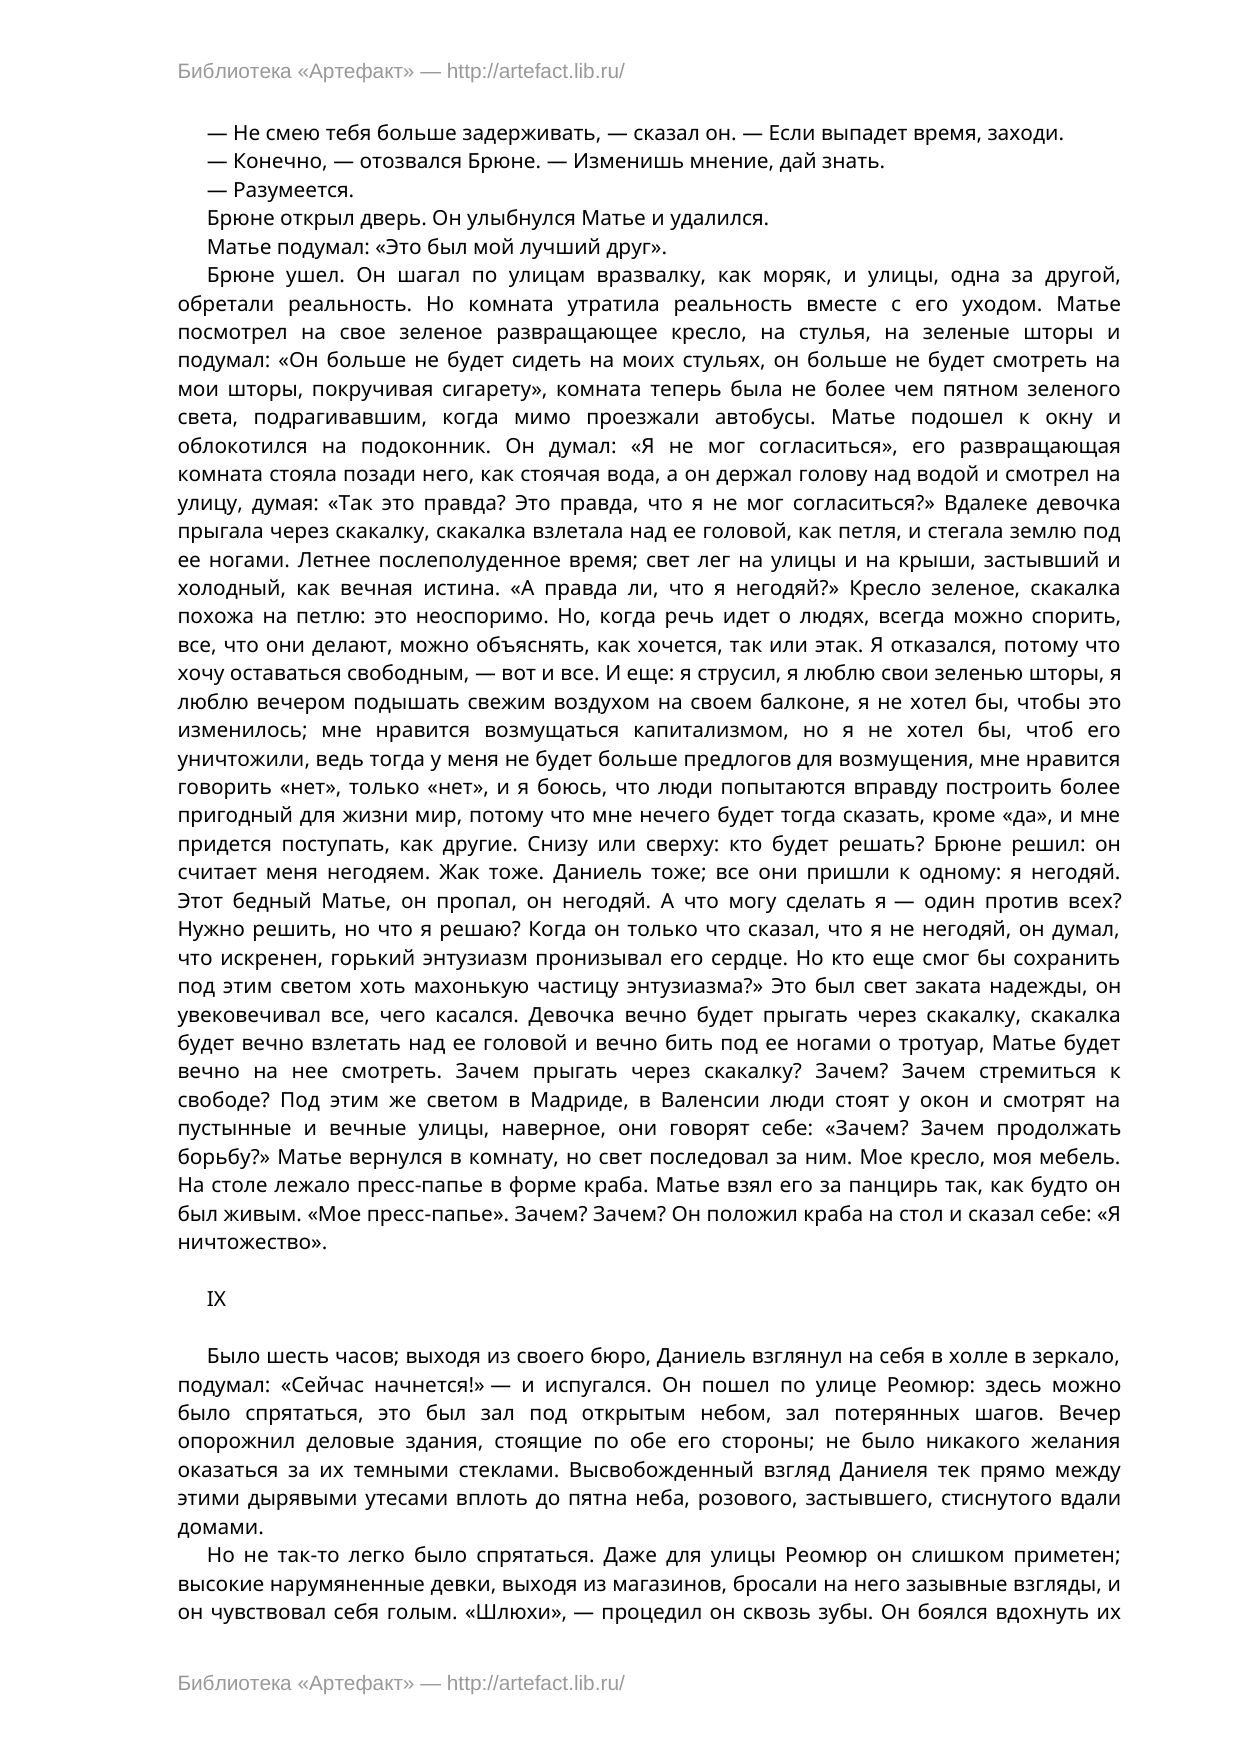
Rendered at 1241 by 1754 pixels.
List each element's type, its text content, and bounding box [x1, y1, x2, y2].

text Было шесть часов; выходя из своего бюро, Даниель взглянул на себя в холле в зеркало, подумал: «Сейчас начнется!» — и испугался. Он пошел по улице Реомюр: здесь можно было спрятаться, это был зал под открытым небом, зал потерянных шагов. Вечер опорожнил деловые здания, стоящие по обе его стороны; не было никакого желания оказаться за их темными стеклами. Высвобожденный взгляд Даниеля тек прямо между этими дырявыми утесами вплоть до пятна неба, розового, застывшего, стиснутого вдали домами. [177, 1341, 1122, 1540]
text Брюне открыл дверь. Он улыбнулся Матье и удалился. [177, 203, 1122, 232]
text Матье подумал: «Это был мой лучший друг». [177, 232, 1122, 260]
text IX [177, 1284, 1122, 1341]
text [177, 1540, 1122, 1626]
text — Разумеется. [177, 175, 1122, 203]
text — Не смею тебя больше задерживать, — сказал он. — Если выпадет время, заходи. [177, 118, 1122, 147]
text — Конечно, — отозвался Брюне. — Изменишь мнение, дай знать. [177, 147, 1122, 175]
text Брюне ушел. Он шагал по улицам вразвалку, как моряк, и улицы, одна за другой, обретали реальность. Но комната утратила реальность вместе с его уходом. Матье посмотрел на свое зеленое развращающее кресло, на стулья, на зеленые шторы и подумал: «Он больше не будет сидеть на моих стульях, он больше не будет смотреть на мои шторы, покручивая сигарету», комната теперь была не более чем пятном зеленого света, подрагивавшим, когда мимо проезжали автобусы. Матье подошел к окну и облокотился на подоконник. Он думал: «Я не мог согласиться», его развращающая комната стояла позади него, как стоячая вода, а он держал голову над водой и смотрел на улицу, думая: «Так это правда? Это правда, что я не мог согласиться?» Вдалеке девочка прыгала через скакалку, скакалка взлетала над ее головой, как петля, и стегала землю под ее ногами. Летнее послеполуденное время; свет лег на улицы и на крыши, застывший и холодный, как вечная истина. «А правда ли, что я негодяй?» Кресло зеленое, скакалка похожа на петлю: это неоспоримо. Но, когда речь идет о людях, всегда можно спорить, все, что они делают, можно объяснять, как хочется, так или этак. Я отказался, потому что хочу оставаться свободным, — вот и все. И еще: я струсил, я люблю свои зеленью шторы, я люблю вечером подышать свежим воздухом на своем балконе, я не хотел бы, чтобы это изменилось; мне нравится возмущаться капитализмом, но я не хотел бы, чтоб его уничтожили, ведь тогда у меня не будет больше предлогов для возмущения, мне нравится говорить «нет», только «нет», и я боюсь, что люди попытаются вправду построить более пригодный для жизни мир, потому что мне нечего будет тогда сказать, кроме «да», и мне придется поступать, как другие. Снизу или сверху: кто будет решать? Брюне решил: он считает меня негодяем. Жак тоже. Даниель тоже; все они пришли к одному: я негодяй. Этот бедный Матье, он пропал, он негодяй. А что могу сделать я — один против всех? Нужно решить, но что я решаю? Когда он только что сказал, что я не негодяй, он думал, что искренен, горький энтузиазм пронизывал его сердце. Но кто еще смог бы сохранить под этим светом хоть махонькую частицу энтузиазма?» Это был свет заката надежды, он увековечивал все, чего касался. Девочка вечно будет прыгать через скакалку, скакалка будет вечно взлетать над ее головой и вечно бить под ее ногами о тротуар, Матье будет вечно на нее смотреть. Зачем прыгать через скакалку? Зачем? Зачем стремиться к свободе? Под этим же светом в Мадриде, в Валенсии люди стоят у окон и смотрят на пустынные и вечные улицы, наверное, они говорят себе: «Зачем? Зачем продолжать борьбу?» Матье вернулся в комнату, но свет последовал за ним. Мое кресло, моя мебель. На столе лежало пресс-папье в форме краба. Матье взял его за панцирь так, как будто он был живым. «Мое пресс-папье». Зачем? Зачем? Он положил краба на стол и сказал себе: «Я ничтожество». [177, 260, 1122, 1256]
